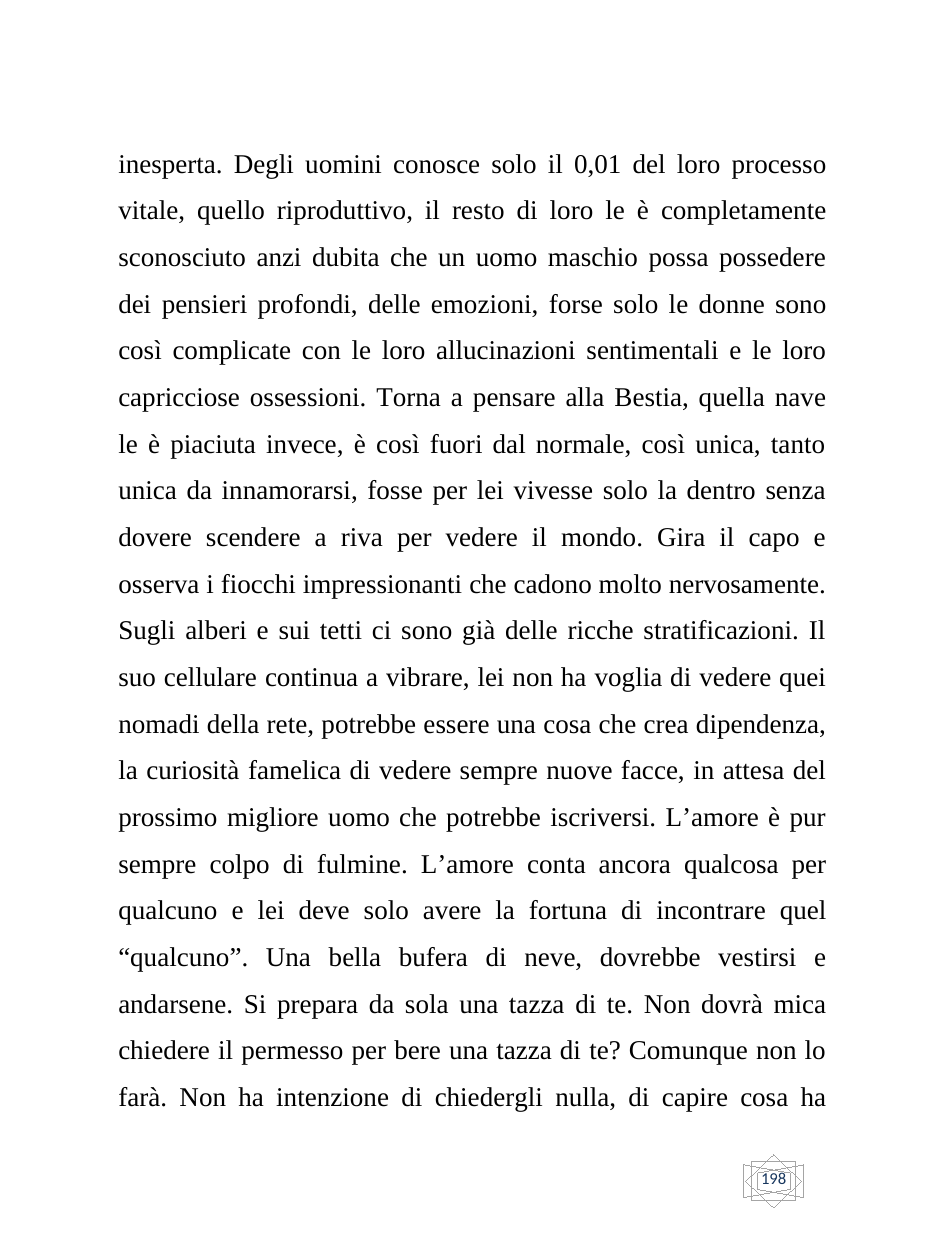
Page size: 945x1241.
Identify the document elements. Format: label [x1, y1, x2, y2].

text [118, 148, 827, 1112]
